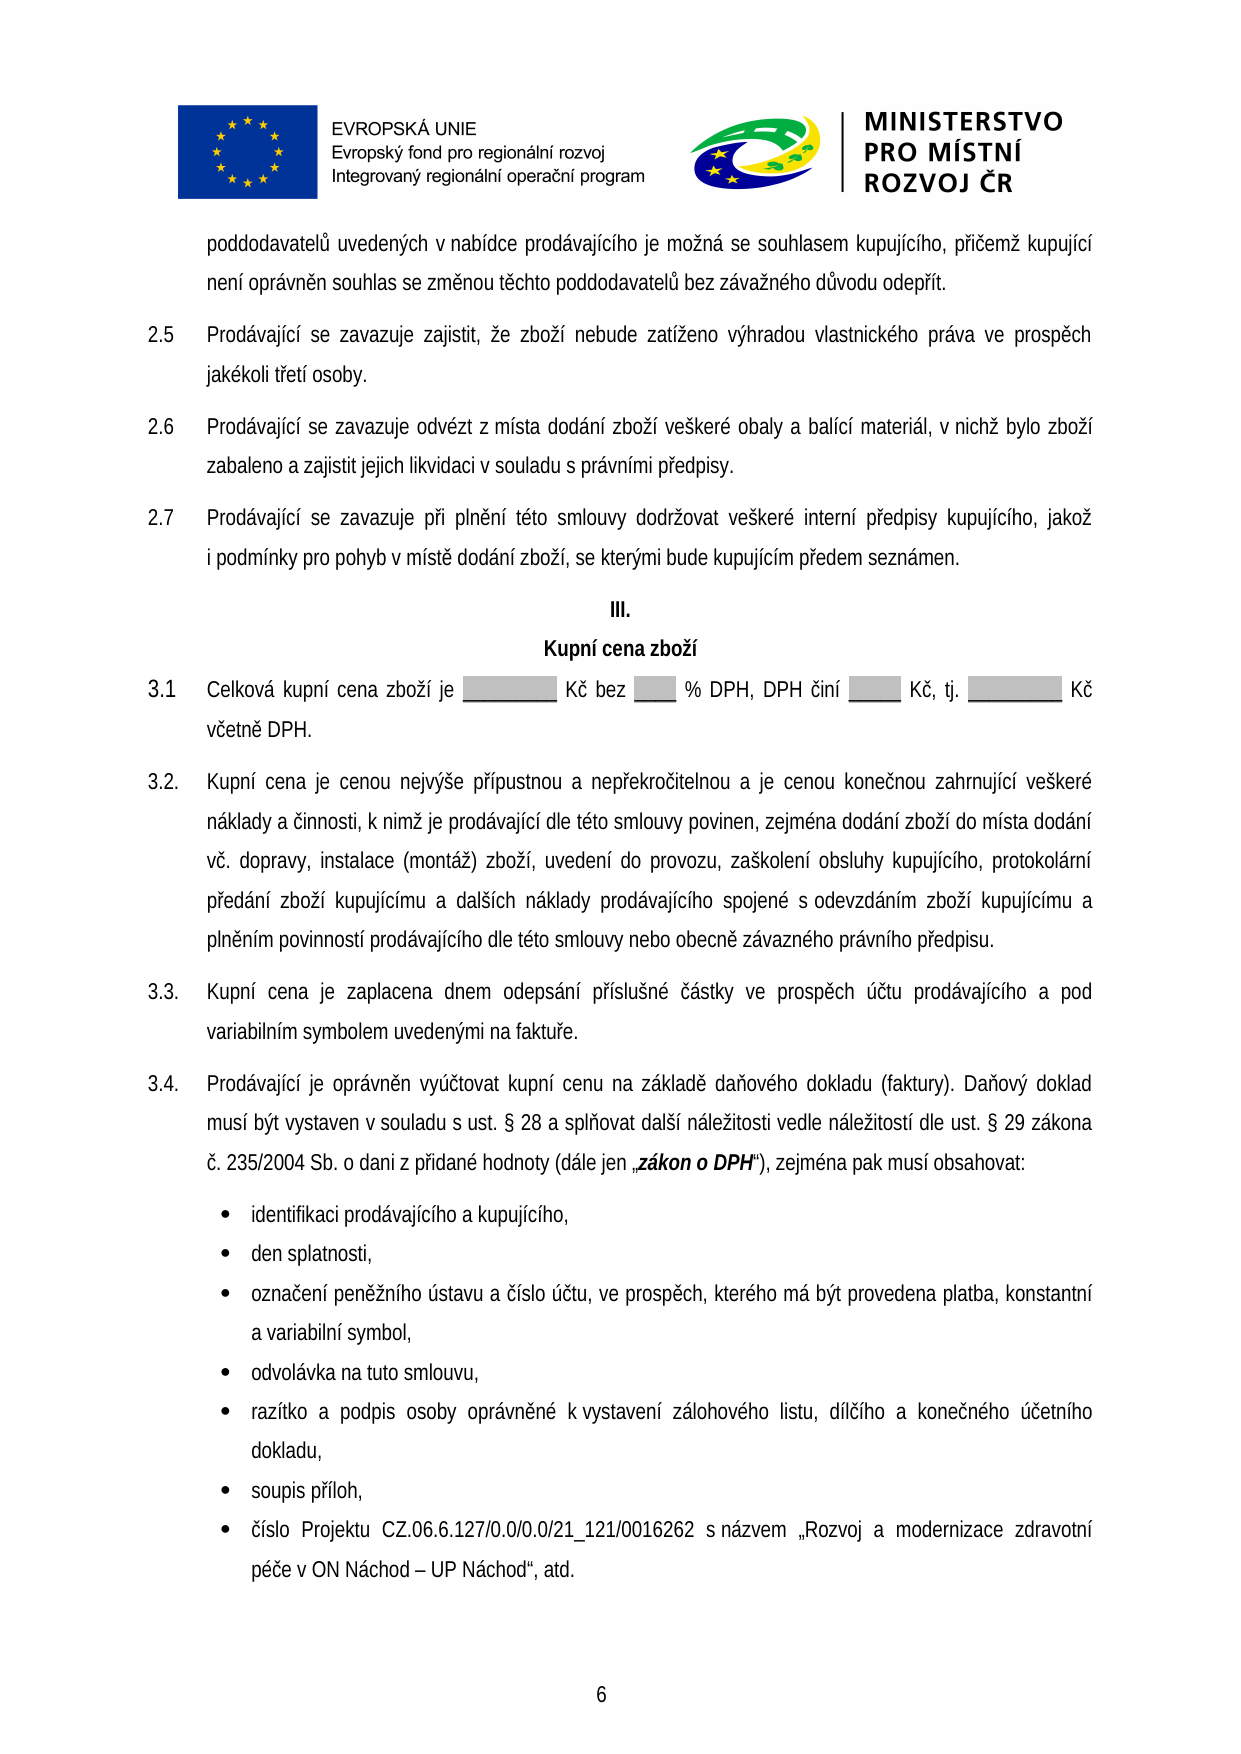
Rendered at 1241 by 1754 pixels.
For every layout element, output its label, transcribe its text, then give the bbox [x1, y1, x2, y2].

list číslo Projektu CZ.06.6.127/0.0/0.0/21_121/0016262 s názvem „Rozvoj a modernizace zdravotní péče v ON Náchod – UP Náchod“, atd. [221, 1516, 1093, 1582]
list Prodávající se zavazuje odvézt z místa dodání zboží veškeré obaly a balící materiál, v nichž bylo zboží zabaleno a zajistit jejich likvidaci v souladu s právními předpisy. [148, 413, 1093, 478]
list Prodávající je oprávněn vyúčtovat kupní cenu na základě daňového dokladu (faktury). Daňový doklad musí být vystaven v souladu s ust. § 28 a splňovat další náležitosti vedle náležitostí dle ust. § 29 zákona č. 235/2004 Sb. o dani z přidané hodnoty (dále jen „zákon o DPH“), zejména pak musí obsahovat: [148, 1069, 1093, 1175]
list označení peněžního ústavu a číslo účtu, ve prospěch, kterého má být provedena platba, konstantní a variabilní symbol, [221, 1279, 1093, 1345]
list razítko a podpis osoby oprávněné k vystavení zálohového listu, dílčího a konečného účetního dokladu, [221, 1398, 1093, 1464]
list Kupní cena zboží [148, 635, 1093, 661]
list identifikaci prodávajícího a kupujícího, [221, 1201, 1093, 1227]
list Prodávající se zavazuje zajistit, že zboží nebude zatíženo výhradou vlastnického práva ve prospěch jakékoli třetí osoby. [148, 321, 1093, 387]
list Celková kupní cena zboží je _________ Kč bez ____ % DPH, DPH činí _____ Kč, tj. _________ Kč včetně DPH. [148, 674, 1093, 743]
list odvolávka na tuto smlouvu, [221, 1358, 1093, 1385]
text 3.2. Kupní cena je cenou nejvýše přípustnou a nepřekročitelnou a je cenou konečnou zahrnující veškeré náklady a činnosti, k nimž je prodávající dle této smlouvy povinen, zejména dodání zboží do místa dodání vč. dopravy, instalace (montáž) zboží, uvedení do provozu, zaškolení obsluhy kupujícího, protokolární předání zboží kupujícímu a dalších náklady prodávajícího spojené s odevzdáním zboží kupujícímu a plněním povinností prodávajícího dle této smlouvy nebo obecně závazného právního předpisu. [148, 768, 1093, 952]
list den splatnosti, [221, 1240, 1093, 1266]
list Kupní cena je zaplacena dnem odepsání příslušné částky ve prospěch účtu prodávajícího a pod variabilním symbolem uvedenými na faktuře. [148, 978, 1093, 1044]
list Prodávající se zavazuje při plnění této smlouvy dodržovat veškeré interní předpisy kupujícího, jakož i podmínky pro pohyb v místě dodání zboží, se kterými bude kupujícím předem seznámen. [148, 504, 1093, 570]
text III. [148, 596, 1093, 622]
list soupis příloh, [221, 1477, 1093, 1503]
picture [147, 73, 1093, 230]
